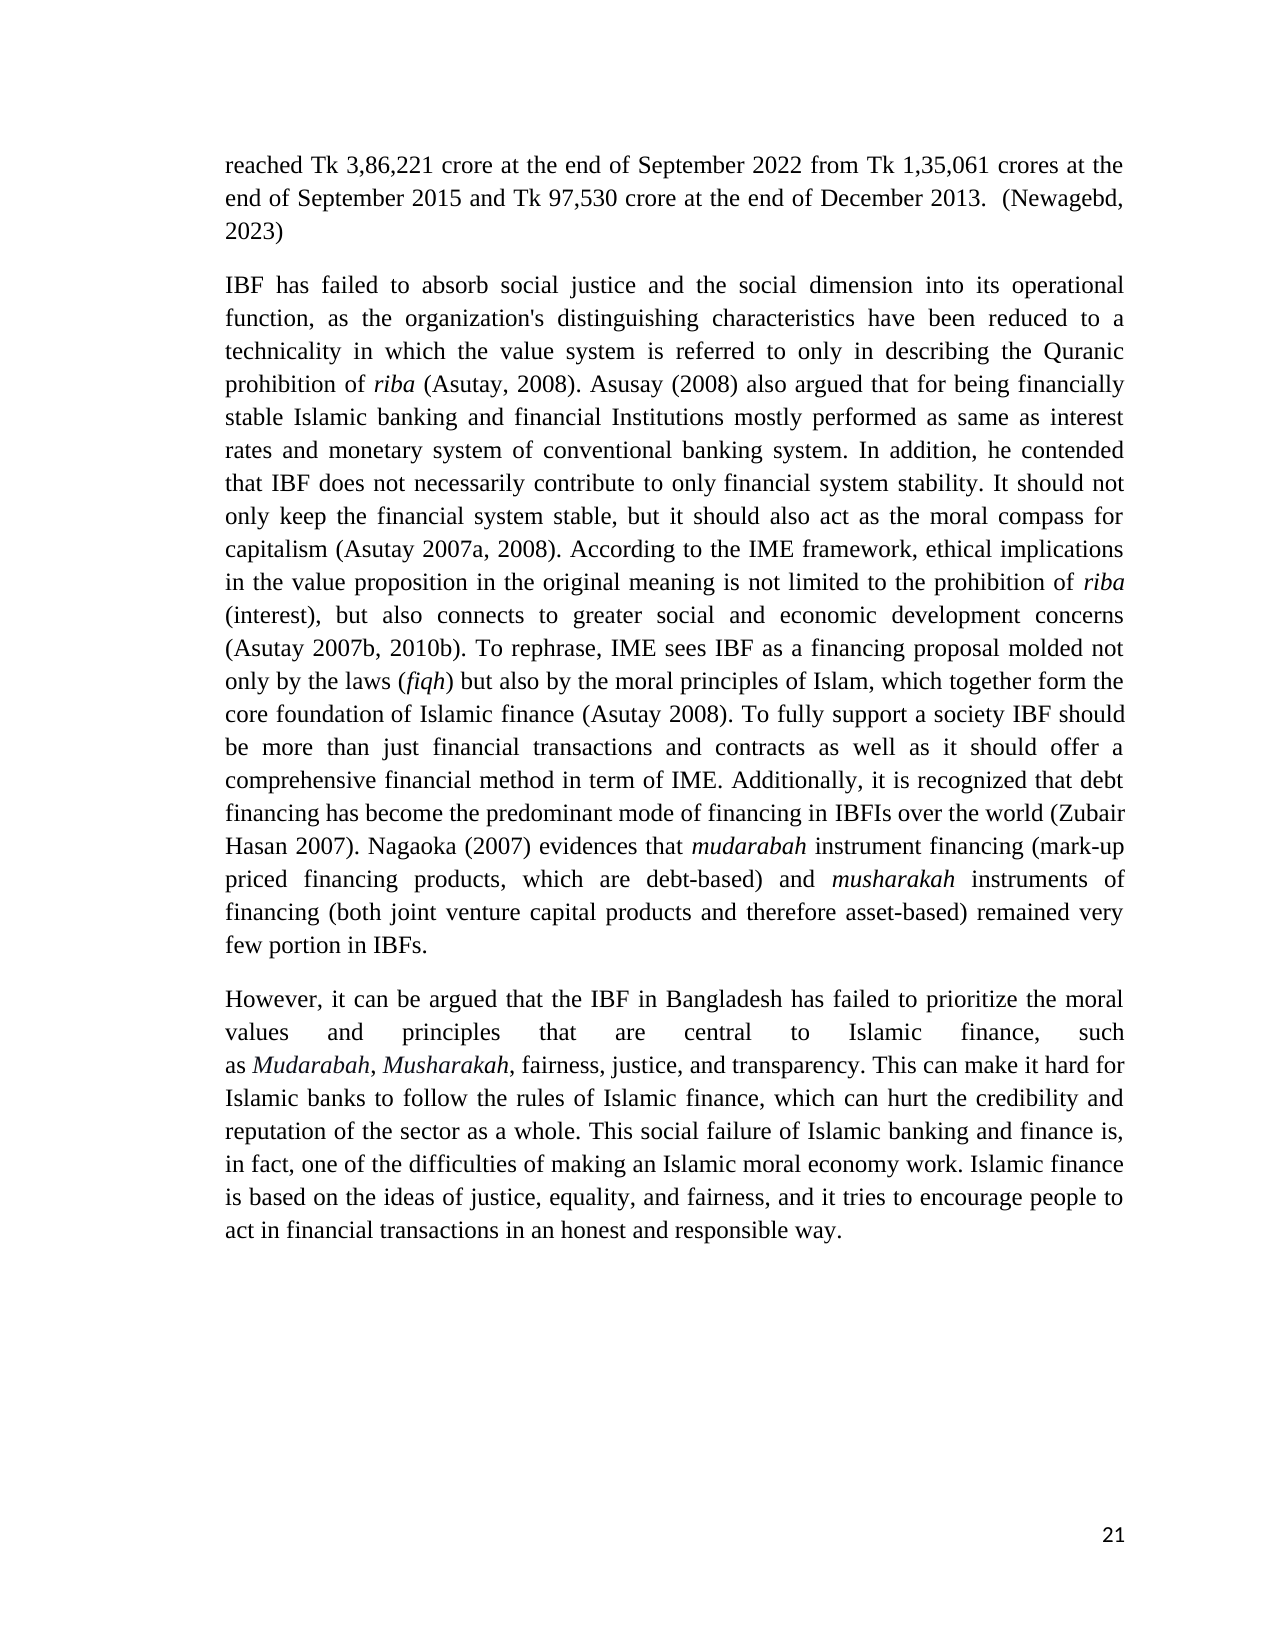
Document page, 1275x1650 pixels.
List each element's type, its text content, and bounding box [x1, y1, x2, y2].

text However, it can be argued that the IBF in Bangladesh has failed to prioritize the moral values and principles that are central to Islamic finance, such as Mudarabah, Musharakah, fairness, justice, and transparency. This can make it hard for Islamic banks to follow the rules of Islamic finance, which can hurt the credibility and reputation of the sector as a whole. This social failure of Islamic banking and finance is, in fact, one of the difficulties of making an Islamic moral economy work. Islamic finance is based on the ideas of justice, equality, and fairness, and it tries to encourage people to act in financial transactions in an honest and responsible way. [225, 984, 1125, 1244]
text IBF has failed to absorb social justice and the social dimension into its operational function, as the organization's distinguishing characteristics have been reduced to a technicality in which the value system is referred to only in describing the Quranic prohibition of riba (Asutay, 2008). Asusay (2008) also argued that for being financially stable Islamic banking and financial Institutions mostly performed as same as interest rates and monetary system of conventional banking system. In addition, he contended that IBF does not necessarily contribute to only financial system stability. It should not only keep the financial system stable, but it should also act as the moral compass for capitalism (Asutay 2007a, 2008). According to the IME framework, ethical implications in the value proposition in the original meaning is not limited to the prohibition of riba (interest), but also connects to greater social and economic development concerns (Asutay 2007b, 2010b). To rephrase, IME sees IBF as a financing proposal molded not only by the laws (fiqh) but also by the moral principles of Islam, which together form the core foundation of Islamic finance (Asutay 2008). To fully support a society IBF should be more than just financial transactions and contracts as well as it should offer a comprehensive financial method in term of IME. Additionally, it is recognized that debt financing has become the predominant mode of financing in IBFIs over the world (Zubair Hasan 2007). Nagaoka (2007) evidences that mudarabah instrument financing (mark-up priced financing products, which are debt-based) and musharakah instruments of financing (both joint venture capital products and therefore asset-based) remained very few portion in IBFs. [225, 270, 1125, 959]
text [225, 150, 1125, 245]
